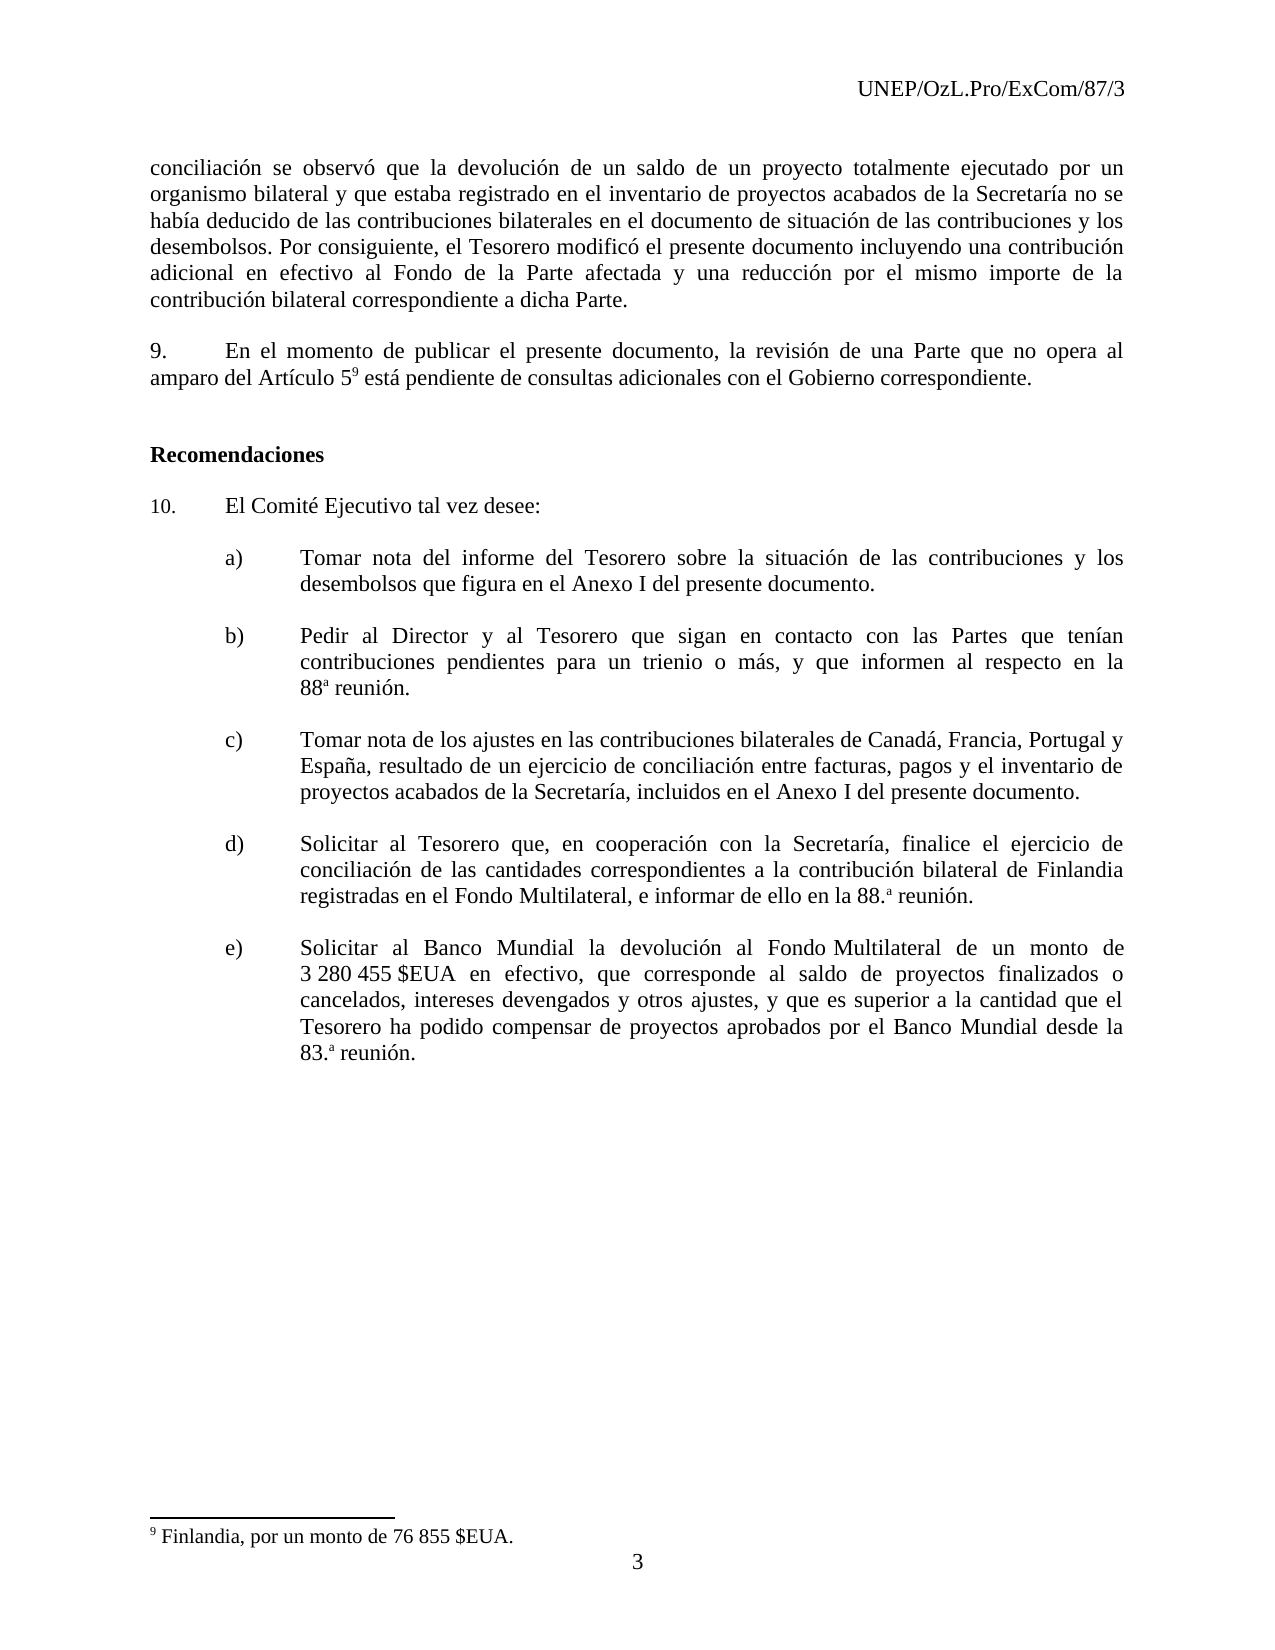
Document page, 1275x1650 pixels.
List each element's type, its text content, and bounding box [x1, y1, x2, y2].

subtitle En el momento de publicar el presente documento, la revisión de una Parte que no opera al amparo del Artículo 5 está pendiente de consultas adicionales con el Gobierno correspondiente. [150, 337, 1125, 390]
subtitle Los ajustes globales realizados por el Tesorero no tuvieron ningún efecto sobre la contribución neta de las Partes que no operan al amparo del Artículo 5. Sin embargo, durante el ejercicio de conciliación se observó que la devolución de un saldo de un proyecto totalmente ejecutado por un organismo bilateral y que estaba registrado en el inventario de proyectos acabados de la Secretaría no se había deducido de las contribuciones bilaterales en el documento de situación de las contribuciones y los desembolsos. Por consiguiente, el Tesorero modificó el presente documento incluyendo una contribución adicional en efectivo al Fondo de la Parte afectada y una reducción por el mismo importe de la contribución bilateral correspondiente a dicha Parte. [150, 154, 1125, 312]
subtitle Recomendaciones [150, 441, 1125, 468]
subtitle Solicitar al Tesorero que, en cooperación con la Secretaría, finalice el ejercicio de conciliación de las cantidades correspondientes a la contribución bilateral de Finlandia registradas en el Fondo Multilateral, e informar de ello en la 88.a reunión. [225, 830, 1125, 909]
subtitle El Comité Ejecutivo tal vez desee: [150, 493, 1125, 519]
subtitle Tomar nota de los ajustes en las contribuciones bilaterales de Canadá, Francia, Portugal y España, resultado de un ejercicio de conciliación entre facturas, pagos y el inventario de proyectos acabados de la Secretaría, incluidos en el Anexo I del presente documento. [225, 726, 1125, 805]
subtitle Solicitar al Banco Mundial la devolución al Fondo Multilateral de un monto de 3 280 455 $EUA en efectivo, que corresponde al saldo de proyectos finalizados o cancelados, intereses devengados y otros ajustes, y que es superior a la cantidad que el Tesorero ha podido compensar de proyectos aprobados por el Banco Mundial desde la 83.a reunión. [225, 934, 1125, 1066]
subtitle Tomar nota del informe del Tesorero sobre la situación de las contribuciones y los desembolsos que figura en el Anexo I del presente documento. [225, 544, 1125, 597]
subtitle Pedir al Director y al Tesorero que sigan en contacto con las Partes que tenían contribuciones pendientes para un trienio o más, y que informen al respecto en la 88a reunión. [225, 622, 1125, 701]
